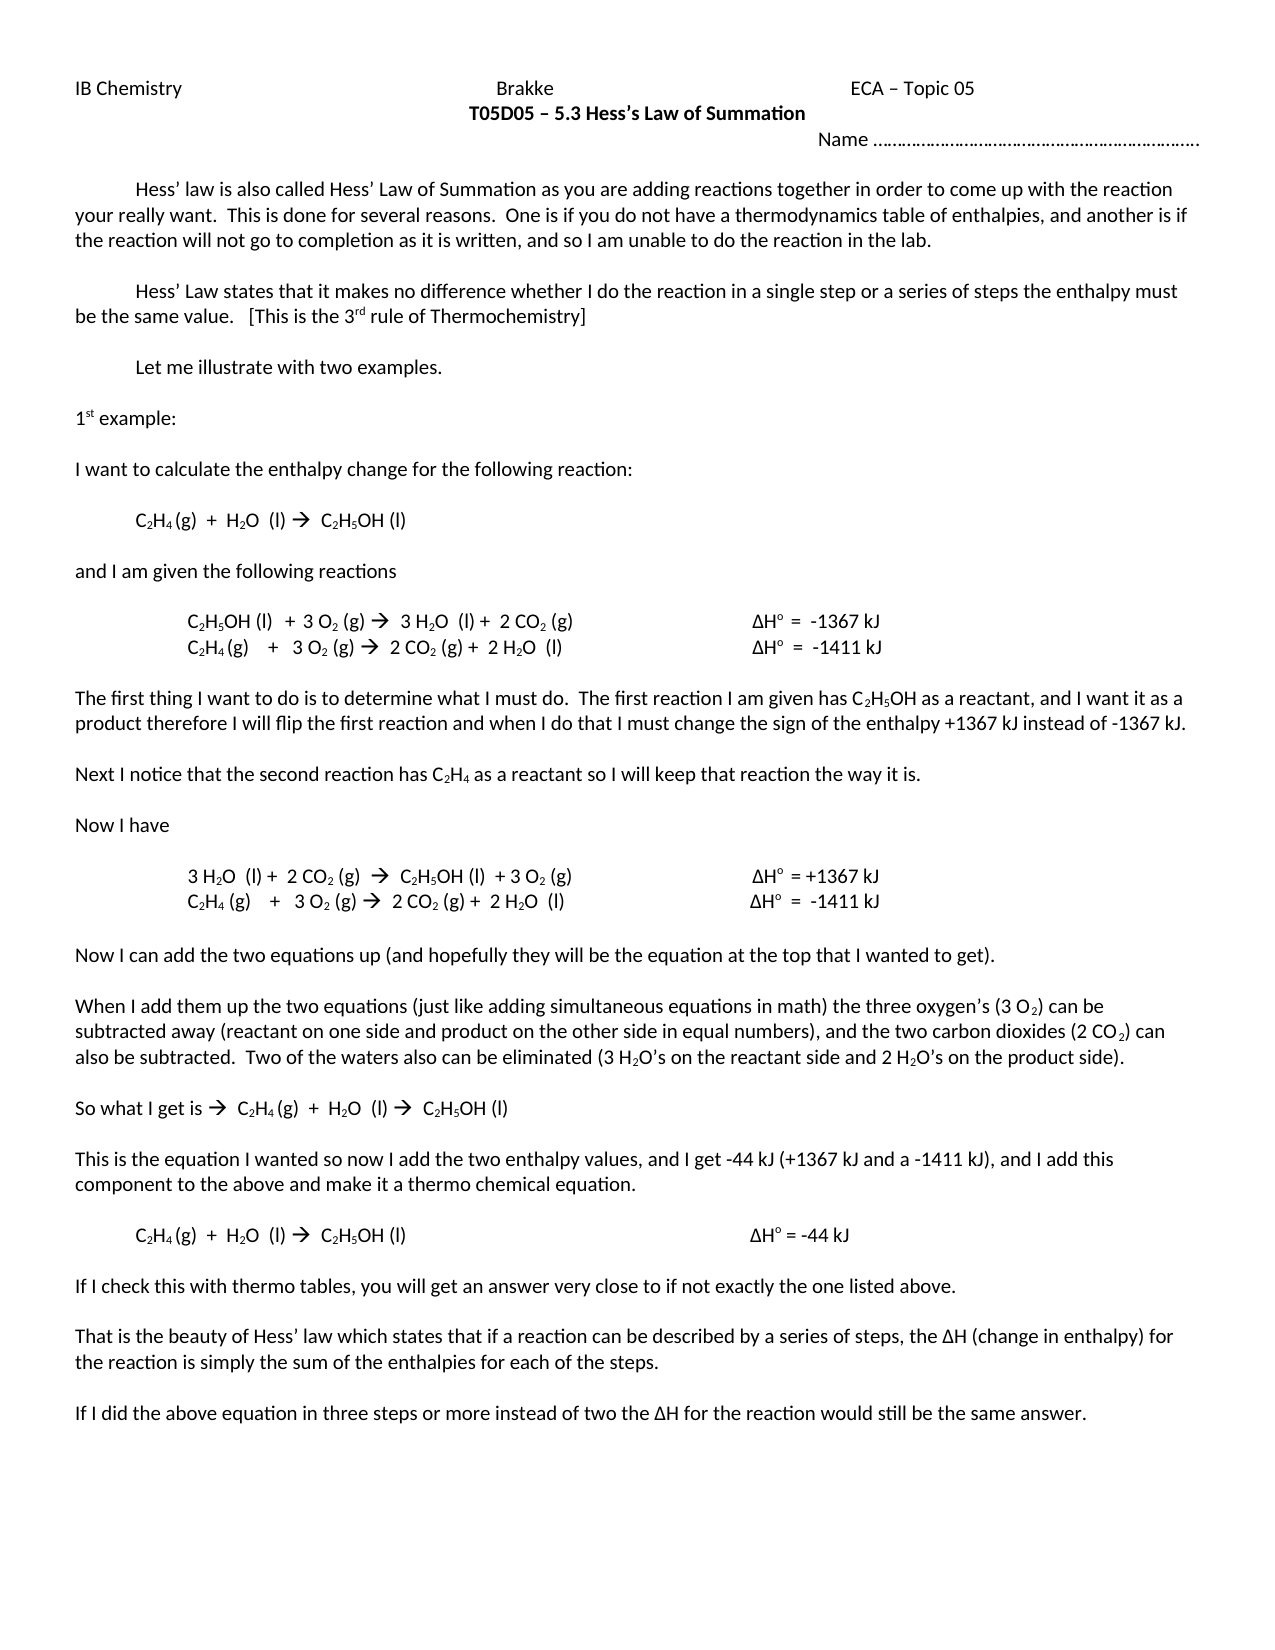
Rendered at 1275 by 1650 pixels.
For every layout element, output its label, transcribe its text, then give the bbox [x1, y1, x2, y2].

text If I did the above equation in three steps or more instead of two the ∆H for the reaction would still be the same answer. [75, 1400, 1200, 1425]
text The first thing I want to do is to determine what I must do. The first reaction I am given has C2H5OH as a reactant, and I want it as a product therefore I will flip the first reaction and when I do that I must change the sign of the enthalpy +1367 kJ instead of -1367 kJ. [75, 685, 1200, 736]
text Now I have [75, 812, 1200, 837]
text 1st example: [75, 405, 1200, 431]
text Now I can add the two equations up (and hopefully they will be the equation at the top that I wanted to get). [75, 942, 1200, 968]
text 3 H2O (l) + 2 CO2 (g) C2H5OH (l) + 3 O2 (g) ∆Ho = +1367 kJ [75, 863, 1200, 888]
text Hess’ Law states that it makes no difference whether I do the reaction in a single step or a series of steps the enthalpy must be the same value. [This is the 3rd rule of Thermochemistry] [75, 278, 1200, 329]
text Name ………………………………………………………….. [75, 126, 1200, 151]
text I want to calculate the enthalpy change for the following reaction: [75, 456, 1200, 482]
text This is the equation I wanted so now I add the two enthalpy values, and I get -44 kJ (+1367 kJ and a -1411 kJ), and I add this component to the above and make it a thermo chemical equation. [75, 1146, 1200, 1197]
text Next I notice that the second reaction has C2H4 as a reactant so I will keep that reaction the way it is. [75, 761, 1200, 787]
text Hess’ law is also called Hess’ Law of Summation as you are adding reactions together in order to come up with the reaction your really want. This is done for several reasons. One is if you do not have a thermodynamics table of enthalpies, and another is if the reaction will not go to completion as it is written, and so I am unable to do the reaction in the lab. [75, 177, 1200, 253]
text C2H4 (g) + 3 O2 (g) 2 CO2 (g) + 2 H2O (l) ∆Ho = -1411 kJ [75, 888, 1200, 914]
text If I check this with thermo tables, you will get an answer very close to if not exactly the one listed above. [75, 1273, 1200, 1298]
text C2H4 (g) + H2O (l) C2H5OH (l) ∆Ho = -44 kJ [75, 1222, 1200, 1247]
text C2H4 (g) + 3 O2 (g) 2 CO2 (g) + 2 H2O (l) ∆Ho = -1411 kJ [75, 634, 1200, 659]
text and I am given the following reactions [75, 558, 1200, 583]
text C2H5OH (l) + 3 O2 (g) 3 H2O (l) + 2 CO2 (g) ∆Ho = -1367 kJ [75, 609, 1200, 634]
text T05D05 – 5.3 Hess’s Law of Summation [75, 100, 1200, 126]
text C2H4 (g) + H2O (l) C2H5OH (l) [75, 507, 1200, 532]
text So what I get is C2H4 (g) + H2O (l) C2H5OH (l) [75, 1095, 1200, 1120]
text That is the beauty of Hess’ law which states that if a reaction can be described by a series of steps, the ∆H (change in enthalpy) for the reaction is simply the sum of the enthalpies for each of the steps. [75, 1324, 1200, 1374]
text When I add them up the two equations (just like adding simultaneous equations in math) the three oxygen’s (3 O2) can be subtracted away (reactant on one side and product on the other side in equal numbers), and the two carbon dioxides (2 CO2) can also be subtracted. Two of the waters also can be eliminated (3 H2O’s on the reactant side and 2 H2O’s on the product side). [75, 993, 1200, 1069]
text Let me illustrate with two examples. [75, 354, 1200, 380]
